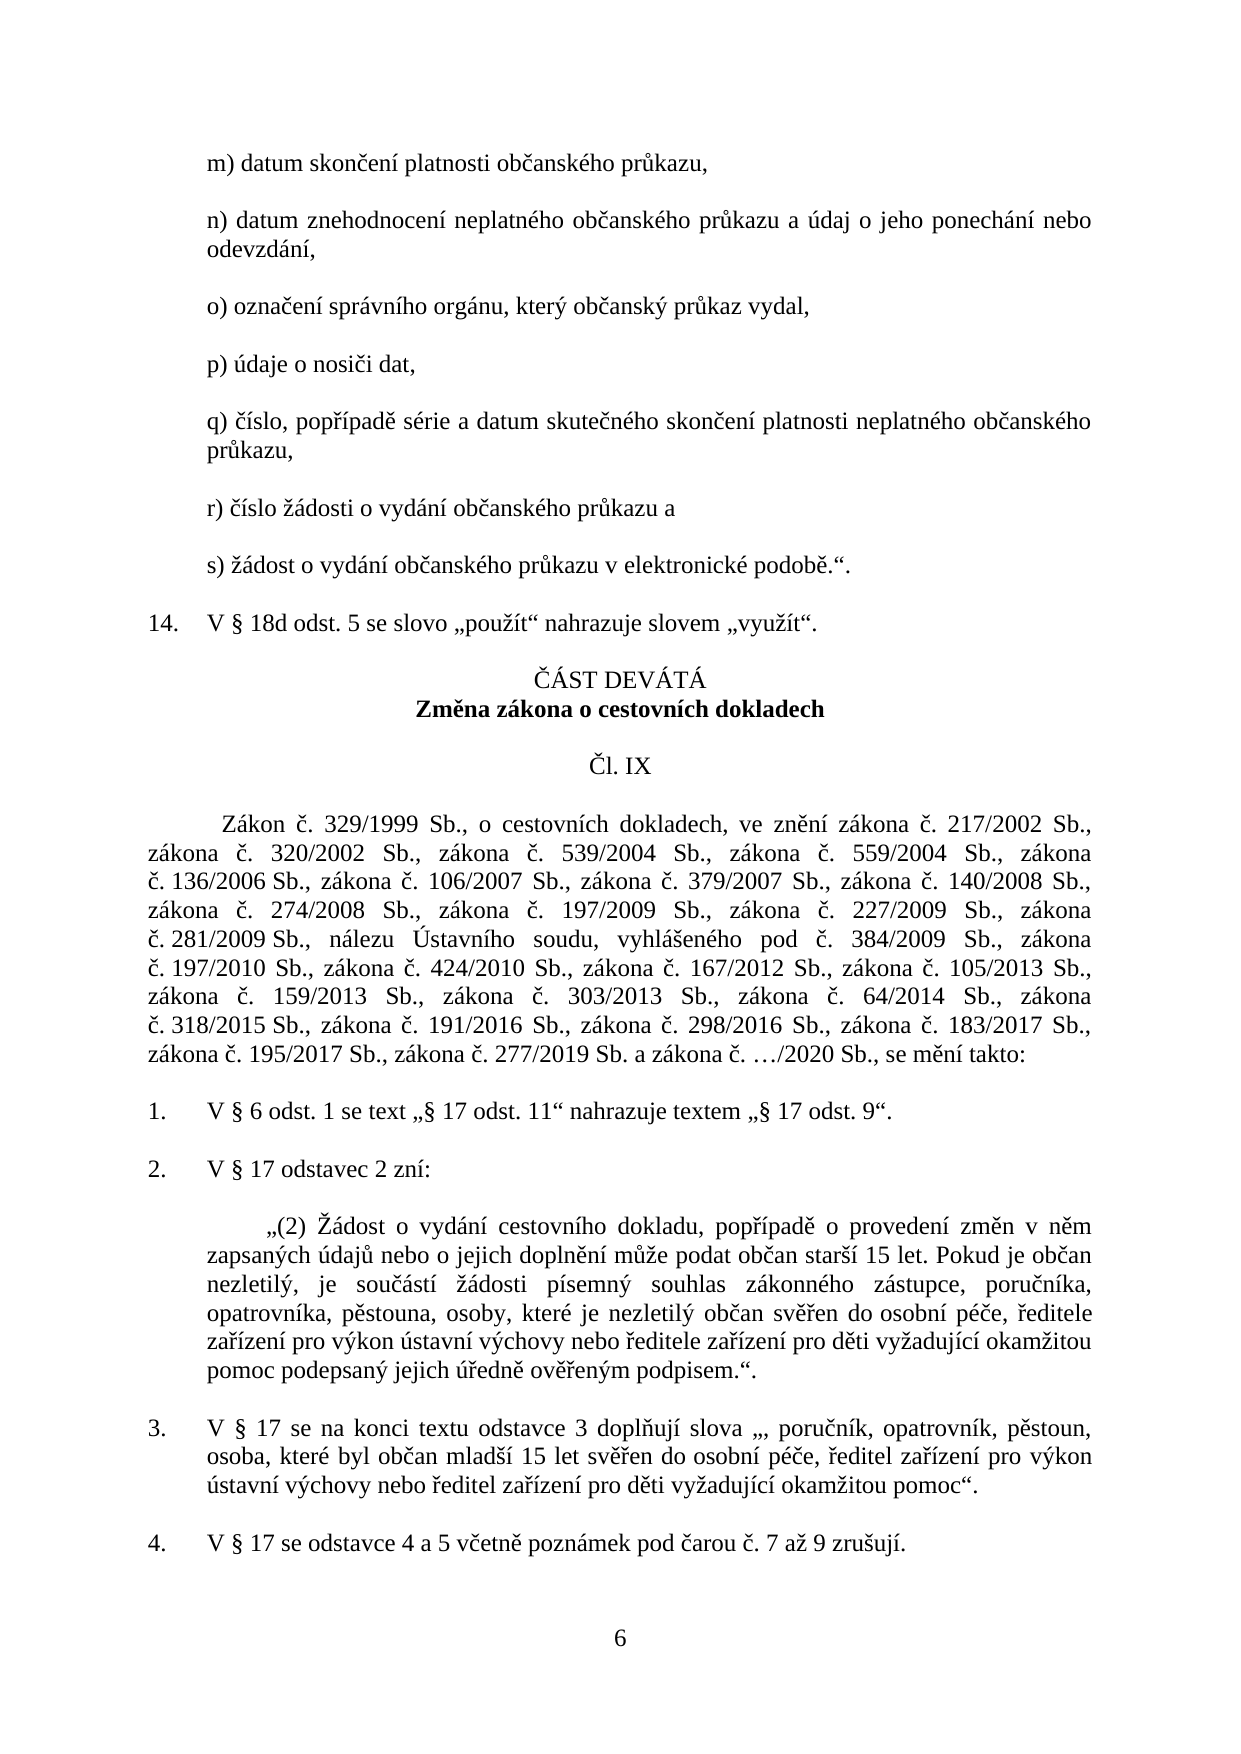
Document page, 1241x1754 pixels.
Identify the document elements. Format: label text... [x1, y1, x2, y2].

text Zákon č. 329/1999 Sb., o cestovních dokladech, ve znění zákona č. 217/2002 Sb., zákona č. 320/2002 Sb., zákona č. 539/2004 Sb., zákona č. 559/2004 Sb., zákona č. 136/2006 Sb., zákona č. 106/2007 Sb., zákona č. 379/2007 Sb., zákona č. 140/2008 Sb., zákona č. 274/2008 Sb., zákona č. 197/2009 Sb., zákona č. 227/2009 Sb., zákona č. 281/2009 Sb., nálezu Ústavního soudu, vyhlášeného pod č. 384/2009 Sb., zákona č. 197/2010 Sb., zákona č. 424/2010 Sb., zákona č. 167/2012 Sb., zákona č. 105/2013 Sb., zákona č. 159/2013 Sb., zákona č. 303/2013 Sb., zákona č. 64/2014 Sb., zákona č. 318/2015 Sb., zákona č. 191/2016 Sb., zákona č. 298/2016 Sb., zákona č. 183/2017 Sb., zákona č. 195/2017 Sb., zákona č. 277/2019 Sb. a zákona č. …/2020 Sb., se mění takto: [148, 809, 1093, 1068]
list p) údaje o nosiči dat, [207, 349, 1093, 378]
list s) žádost o vydání občanského průkazu v elektronické podobě.“. [207, 550, 1093, 579]
list V § 18d odst. 5 se slovo „použít“ nahrazuje slovem „využít“. [148, 608, 1093, 636]
list V § 6 odst. 1 se text „§ 17 odst. 11“ nahrazuje textem „§ 17 odst. 9“. [148, 1096, 1093, 1125]
list r) číslo žádosti o vydání občanského průkazu a [207, 493, 1093, 521]
list n) datum znehodnocení neplatného občanského průkazu a údaj o jeho ponechání nebo odevzdání, [207, 205, 1093, 263]
text ČÁST DEVÁTÁ [148, 665, 1093, 694]
list V § 17 se na konci textu odstavce 3 doplňují slova „, poručník, opatrovník, pěstoun, osoba, které byl občan mladší 15 let svěřen do osobní péče, ředitel zařízení pro výkon ústavní výchovy nebo ředitel zařízení pro děti vyžadující okamžitou pomoc“. [148, 1413, 1093, 1499]
list „(2) Žádost o vydání cestovního dokladu, popřípadě o provedení změn v něm zapsaných údajů nebo o jejich doplnění může podat občan starší 15 let. Pokud je občan nezletilý, je součástí žádosti písemný souhlas zákonného zástupce, poručníka, opatrovníka, pěstouna, osoby, které je nezletilý občan svěřen do osobní péče, ředitele zařízení pro výkon ústavní výchovy nebo ředitele zařízení pro děti vyžadující okamžitou pomoc podepsaný jejich úředně ověřeným podpisem.“. [207, 1211, 1093, 1384]
list V § 17 se odstavce 4 a 5 včetně poznámek pod čarou č. 7 až 9 zrušují. [148, 1528, 1093, 1556]
text Čl. IX [148, 751, 1093, 780]
list q) číslo, popřípadě série a datum skutečného skončení platnosti neplatného občanského průkazu, [207, 406, 1093, 464]
list o) označení správního orgánu, který občanský průkaz vydal, [207, 291, 1093, 320]
list m) datum skončení platnosti občanského průkazu, [207, 148, 1093, 176]
list V § 17 odstavec 2 zní: [148, 1154, 1093, 1183]
title Změna zákona o cestovních dokladech [148, 694, 1093, 723]
